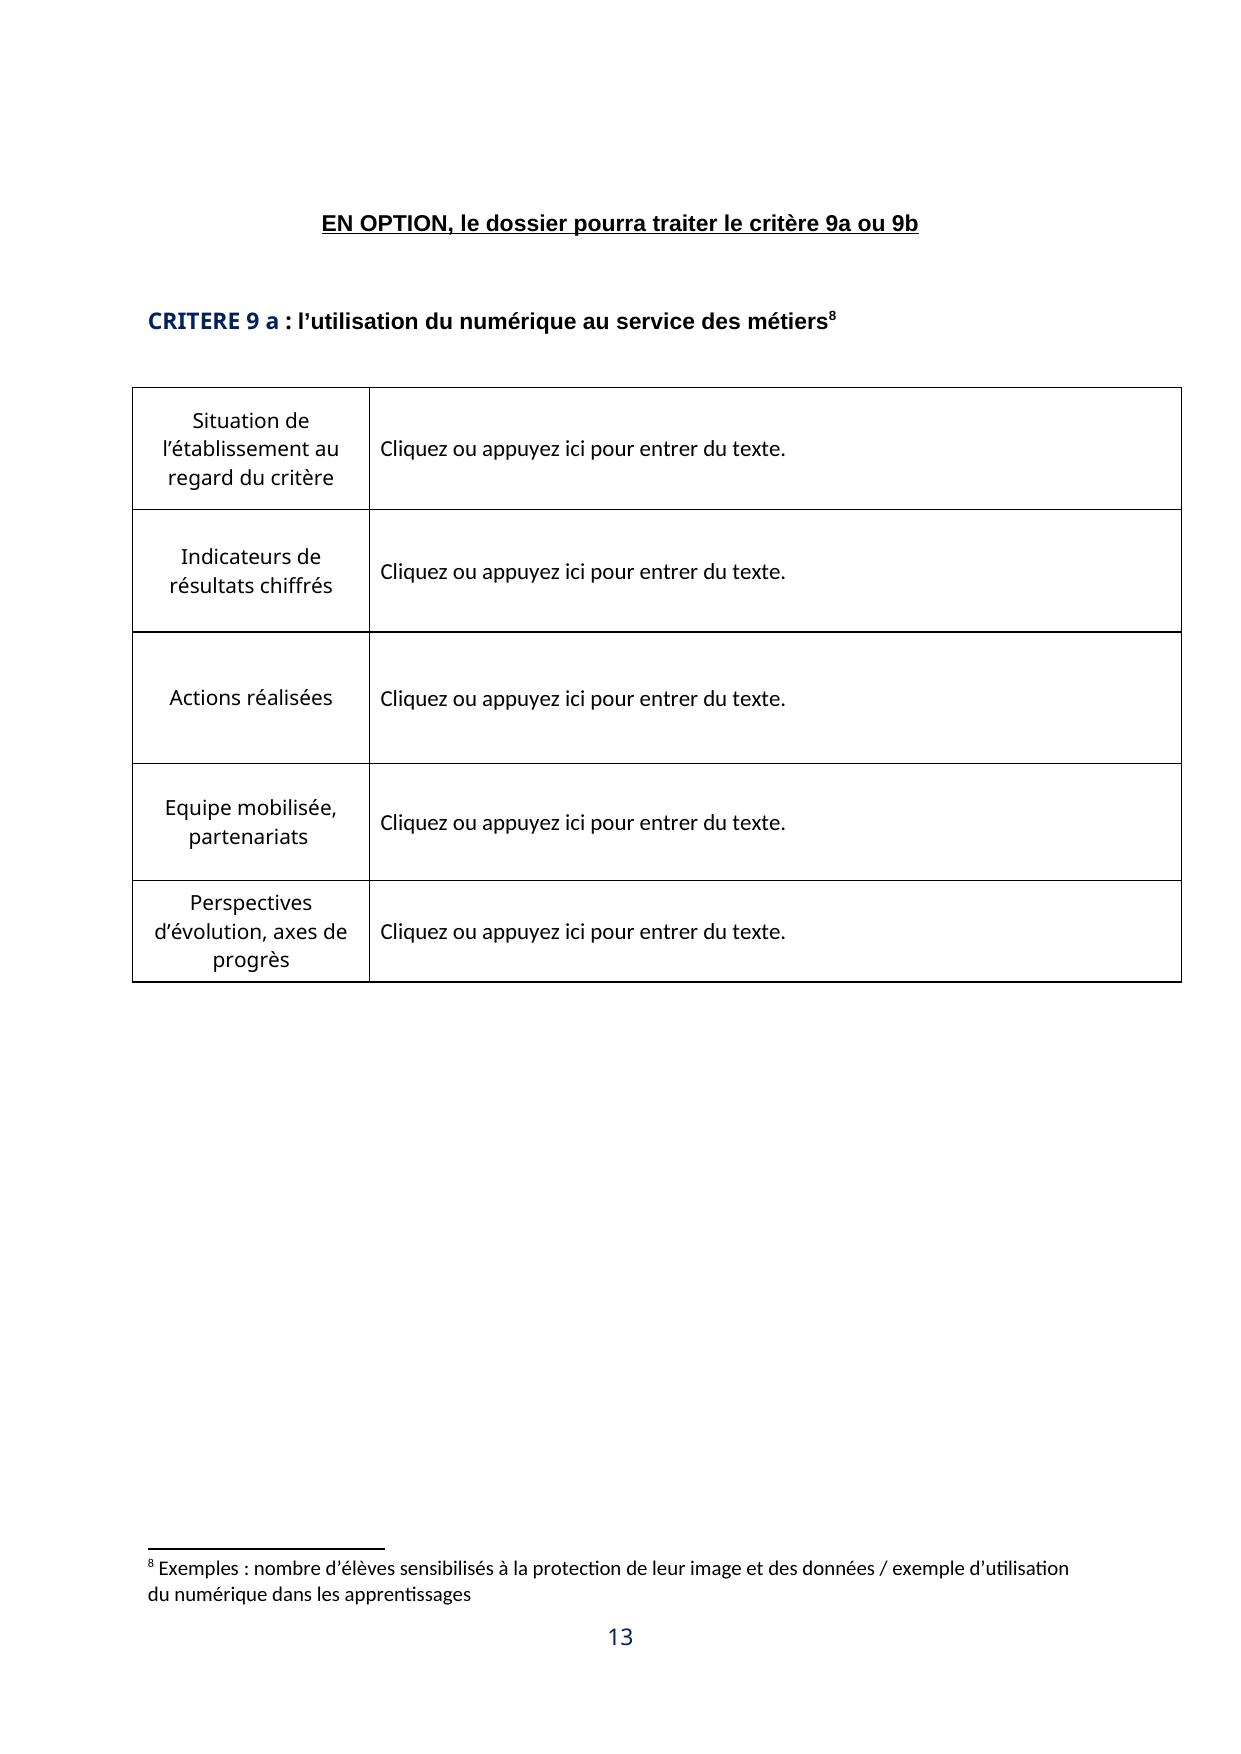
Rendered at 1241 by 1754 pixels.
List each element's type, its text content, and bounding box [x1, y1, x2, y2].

table_header Situation de l’établissement au regard du critère [133, 388, 369, 509]
text CRITERE 9 a : l’utilisation du numérique au service des métiers [148, 305, 1093, 336]
text EN OPTION, le dossier pourra traiter le critère 9a ou 9b [148, 210, 1093, 236]
table_cell Indicateurs de résultats chiffrés [133, 510, 369, 631]
table_cell Equipe mobilisée, partenariats [133, 764, 369, 880]
table_cell Actions réalisées [133, 633, 369, 763]
table_cell Perspectives d’évolution, axes de progrès [133, 881, 369, 981]
